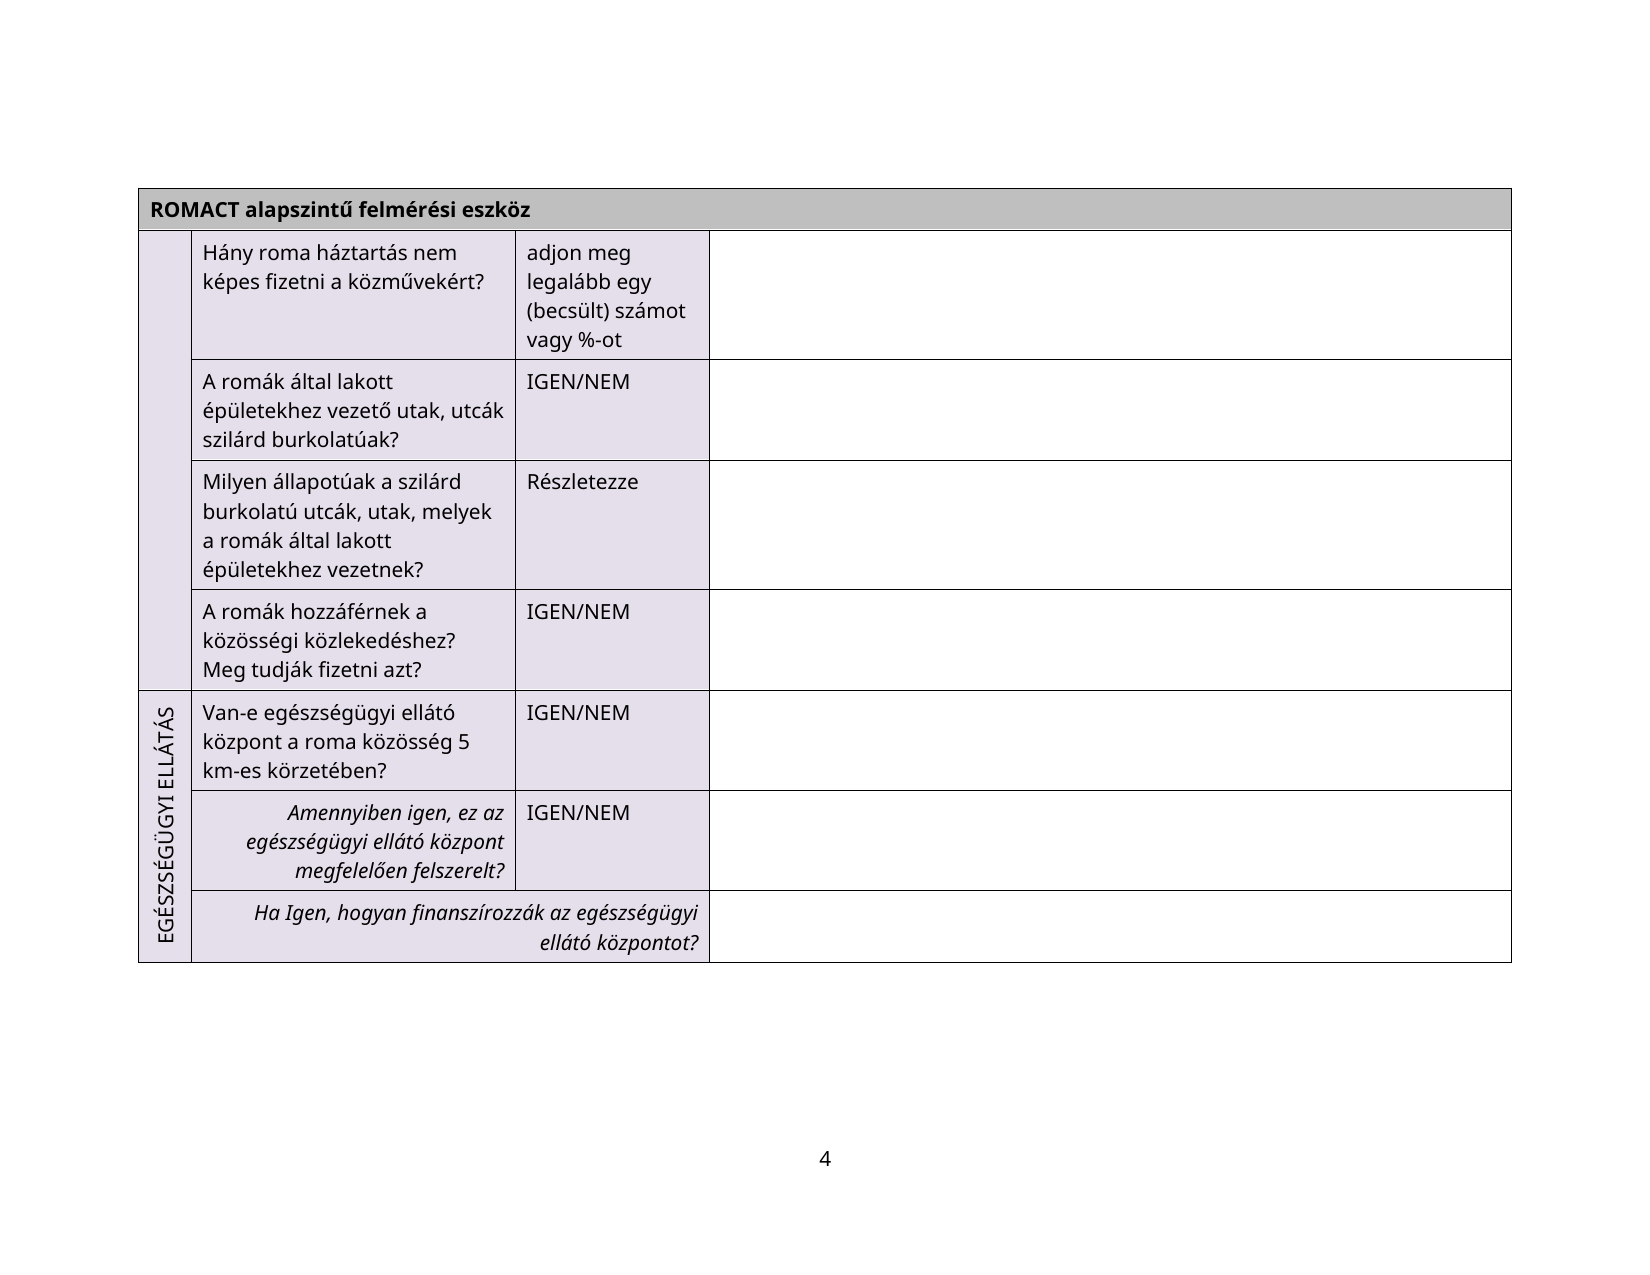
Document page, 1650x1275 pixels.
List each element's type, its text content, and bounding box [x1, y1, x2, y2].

table_cell [710, 691, 1511, 790]
table_cell [710, 461, 1511, 589]
table_cell A romák hozzáférnek a közösségi közlekedéshez? Meg tudják fizetni azt? [192, 590, 515, 689]
table_cell Amennyiben igen, ez az egészségügyi ellátó központ megfelelően felszerelt? [192, 791, 515, 890]
table_cell IGEN/NEM [516, 360, 709, 459]
table_header ROMACT alapszintű felmérési eszköz [139, 189, 1511, 229]
table_cell [710, 231, 1511, 359]
table_cell Milyen állapotúak a szilárd burkolatú utcák, utak, melyek a romák által lakott épületekhez vezetnek? [192, 461, 515, 589]
table_cell [710, 590, 1511, 689]
table_cell IGEN/NEM [516, 590, 709, 689]
table_cell Ha Igen, hogyan finanszírozzák az egészségügyi ellátó központot? [192, 891, 709, 962]
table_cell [516, 231, 709, 359]
table_cell EGÉSZSÉGÜGYI ELLÁTÁS [139, 691, 191, 962]
table_cell [710, 891, 1511, 962]
table_cell [710, 791, 1511, 890]
table_cell A romák által lakott épületekhez vezető utak, utcák szilárd burkolatúak? [192, 360, 515, 459]
table_cell IGEN/NEM [516, 791, 709, 890]
table_cell Hány roma háztartás nem képes fizetni a közművekért? [192, 231, 515, 359]
table_cell Van-e egészségügyi ellátó központ a roma közösség 5 km-es körzetében? [192, 691, 515, 790]
table_cell IGEN/NEM [516, 691, 709, 790]
table_cell [710, 360, 1511, 459]
table_cell Részletezze [516, 461, 709, 589]
